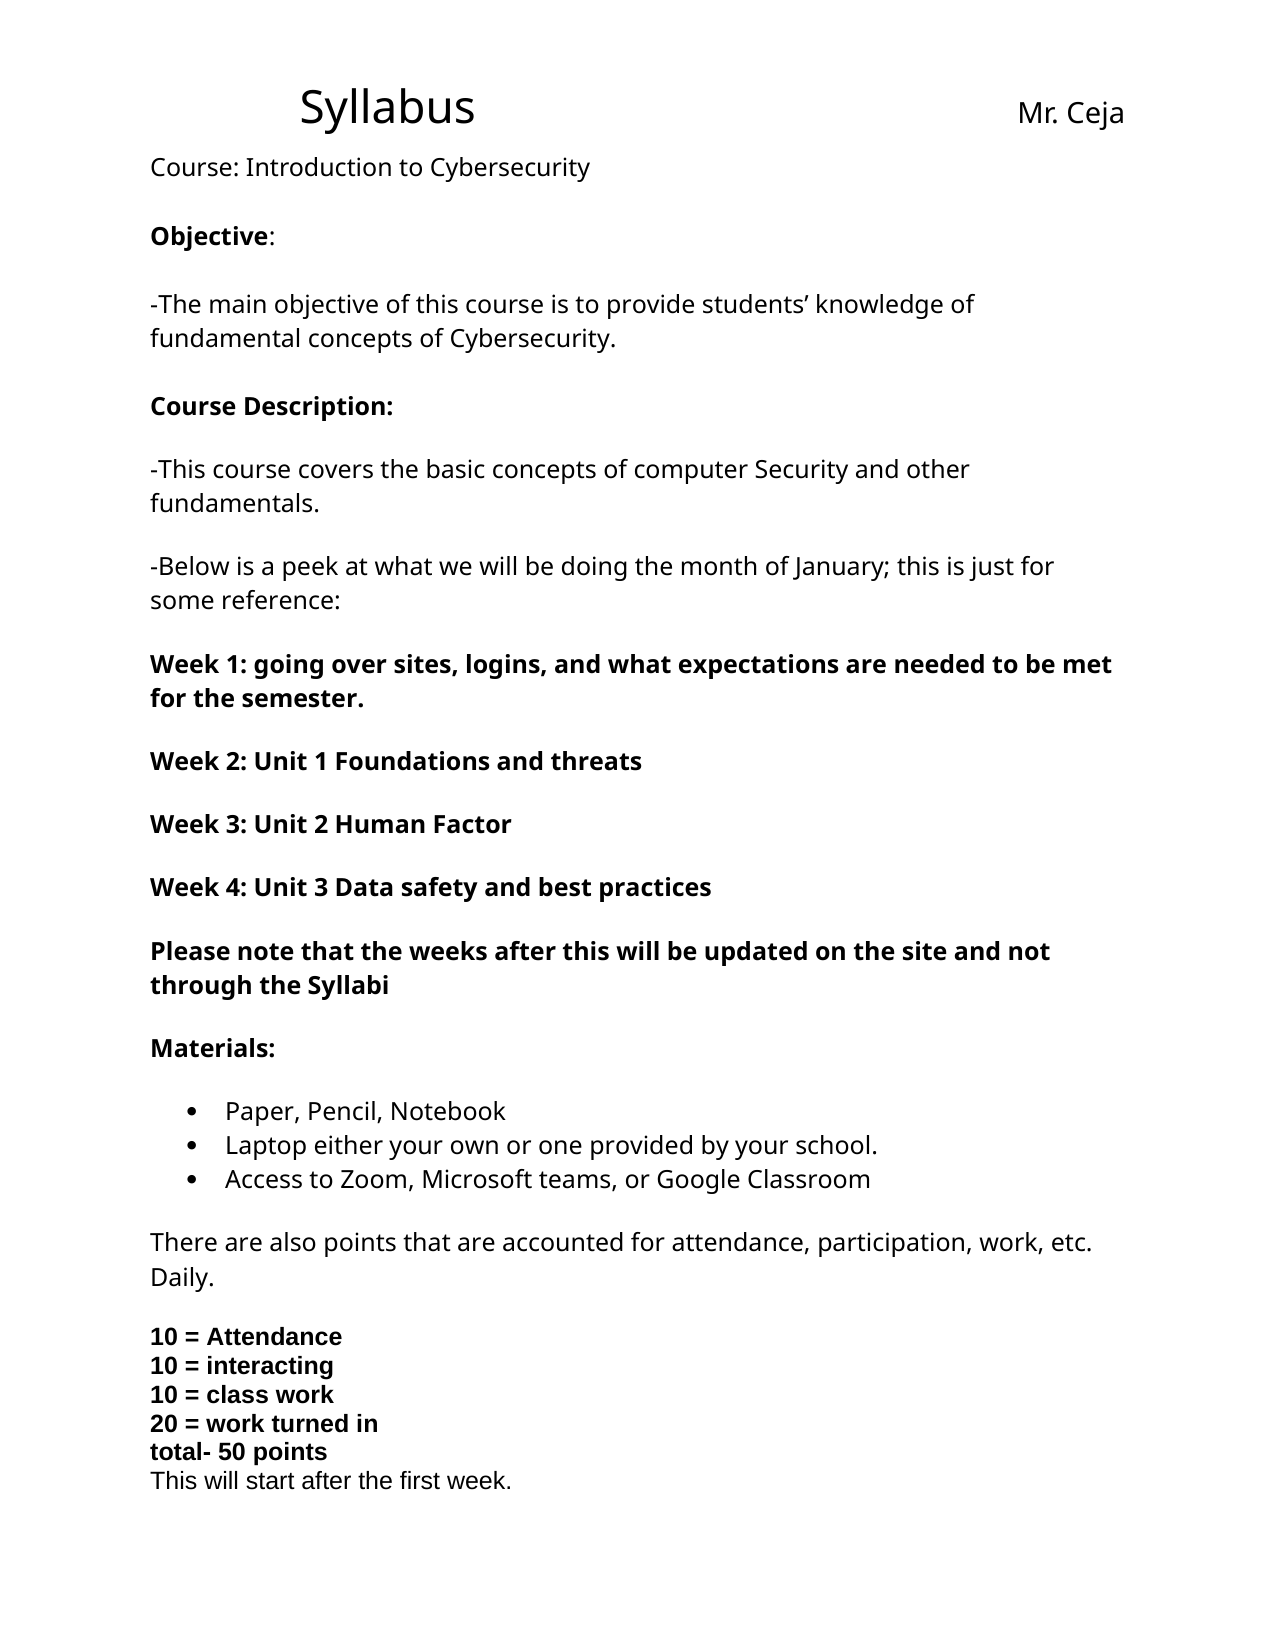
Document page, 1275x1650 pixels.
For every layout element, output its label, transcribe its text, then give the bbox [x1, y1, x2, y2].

text 10 = class work [150, 1380, 1125, 1409]
list Access to Zoom, Microsoft teams, or Google Classroom [187, 1162, 1125, 1196]
text This will start after the first week. [150, 1466, 1125, 1495]
text 20 = work turned in [150, 1409, 1125, 1437]
text -The main objective of this course is to provide students’ knowledge of fundamental concepts of Cybersecurity. [150, 286, 1125, 354]
text Materials: [150, 1031, 1125, 1064]
text Week 1: going over sites, logins, and what expectations are needed to be met for the semester. [150, 646, 1125, 714]
text Course Description: [150, 388, 1125, 422]
text total- 50 points [150, 1437, 1125, 1466]
text There are also points that are accounted for attendance, participation, work, etc. Daily. [150, 1225, 1125, 1293]
text -This course covers the basic concepts of computer Security and other fundamentals. [150, 452, 1125, 520]
text -Below is a peek at what we will be doing the month of January; this is just for some reference: [150, 549, 1125, 617]
text Course: Introduction to Cybersecurity [150, 150, 1125, 184]
text Objective: [150, 218, 1125, 252]
list Laptop either your own or one provided by your school. [187, 1128, 1125, 1162]
text Week 3: Unit 2 Human Factor [150, 807, 1125, 841]
text Please note that the weeks after this will be updated on the site and not through the Syllabi [150, 933, 1125, 1001]
text 10 = Attendance [150, 1322, 1125, 1351]
text 10 = interacting [150, 1351, 1125, 1380]
text Week 2: Unit 1 Foundations and threats [150, 743, 1125, 778]
list Paper, Pencil, Notebook [187, 1094, 1125, 1128]
text Week 4: Unit 3 Data safety and best practices [150, 870, 1125, 904]
